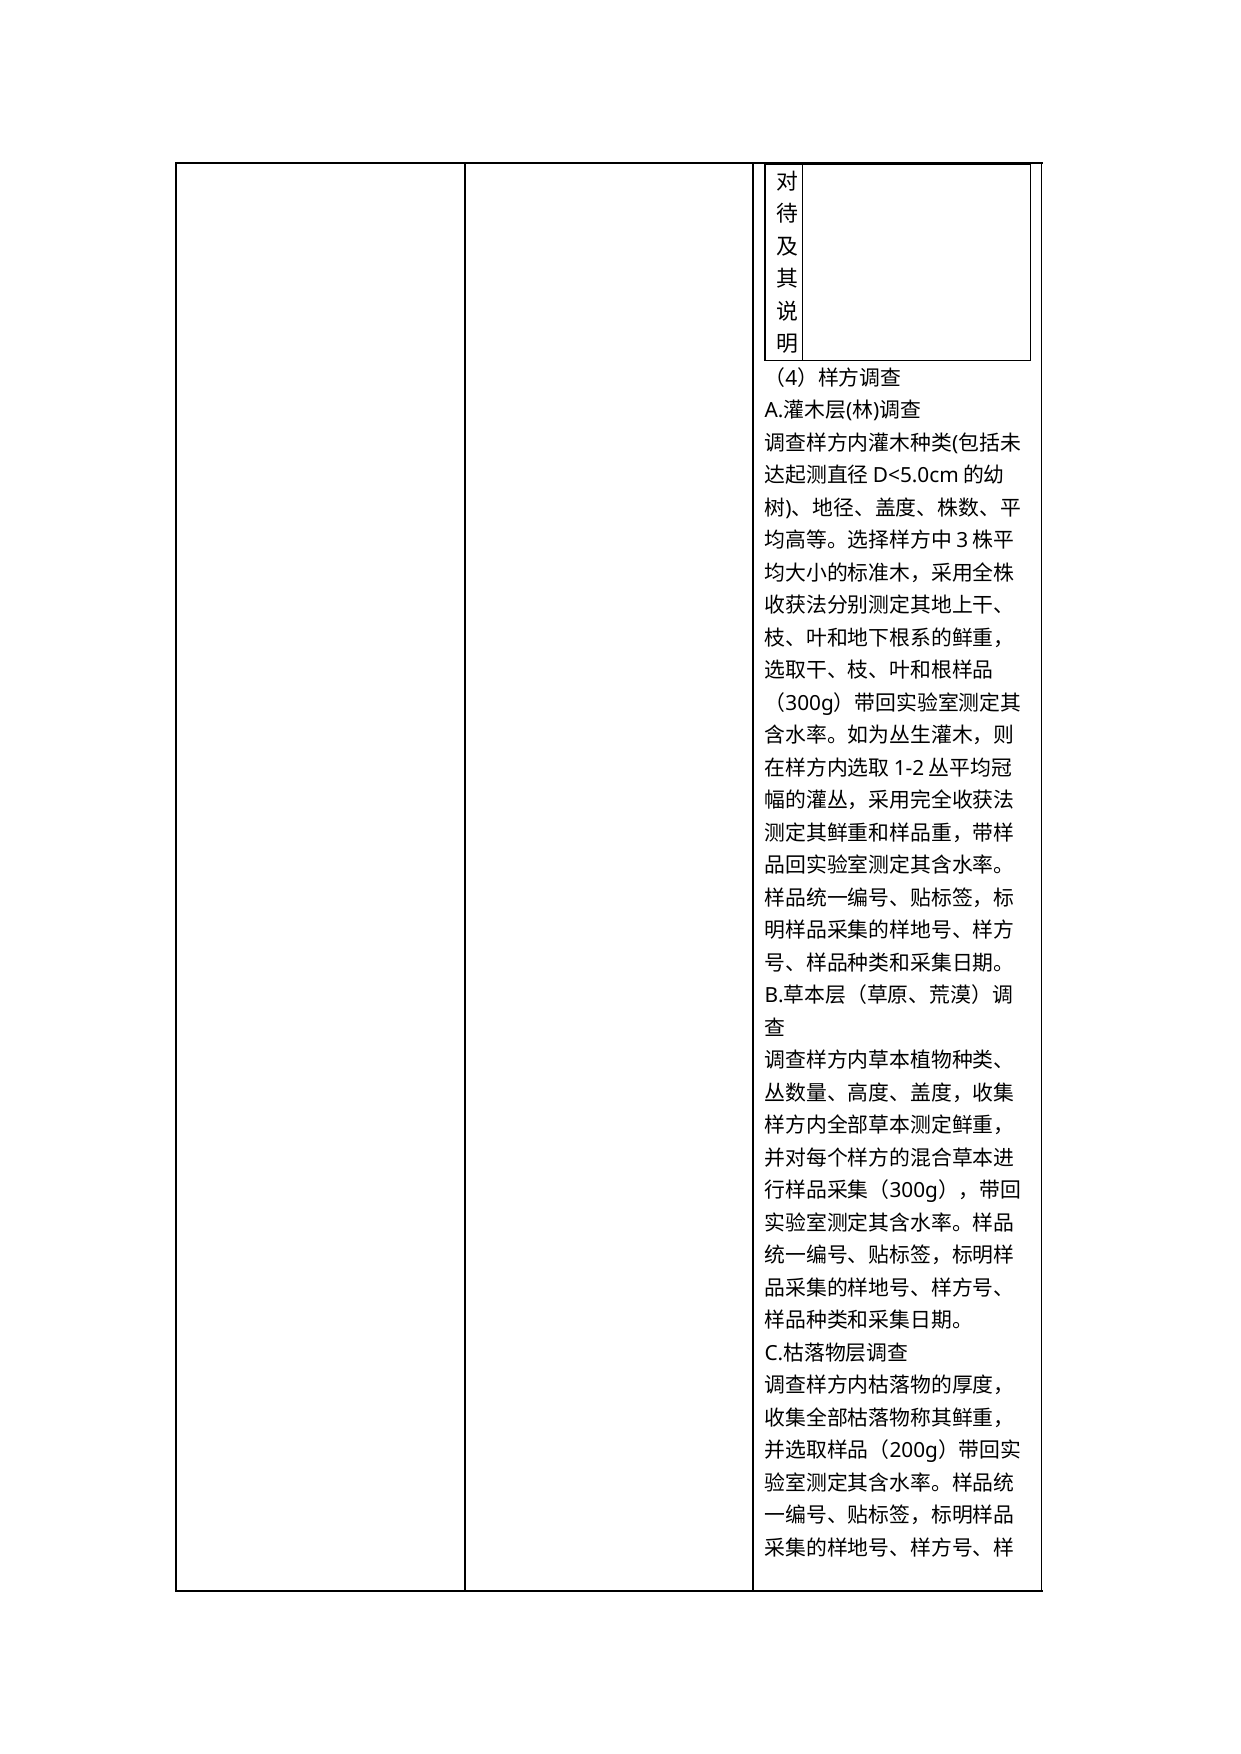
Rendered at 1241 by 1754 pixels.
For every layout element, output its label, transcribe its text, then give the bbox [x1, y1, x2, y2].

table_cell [754, 164, 1041, 1590]
table_cell 1 [177, 164, 464, 1590]
table_cell ★ [466, 164, 752, 1590]
